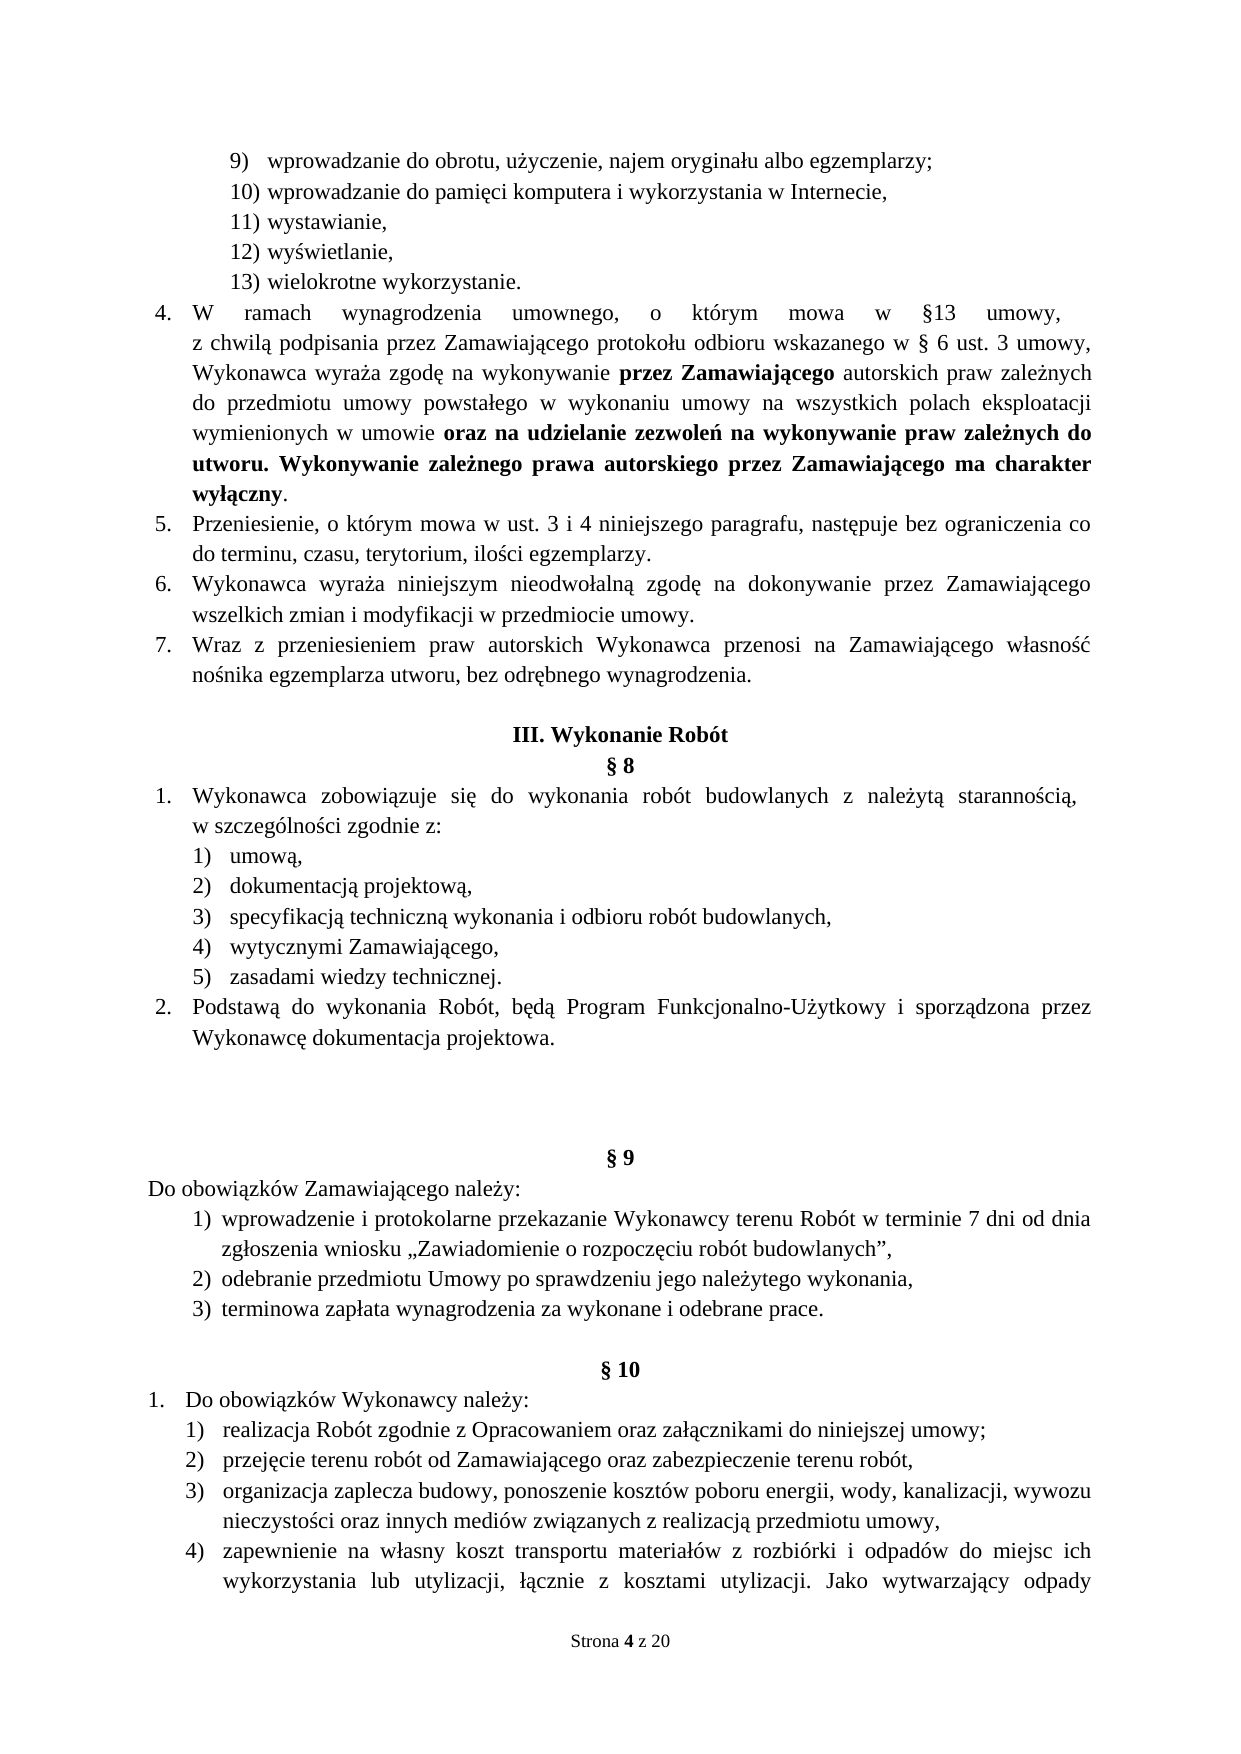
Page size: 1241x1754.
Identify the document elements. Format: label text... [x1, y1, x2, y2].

text § 9 [148, 1144, 1093, 1171]
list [185, 1537, 1093, 1594]
list realizacja Robót zgodnie z Opracowaniem oraz załącznikami do niniejszej umowy; [185, 1416, 1093, 1443]
text § 10 [148, 1356, 1093, 1382]
text III. Wykonanie Robót [148, 722, 1093, 748]
list umową, [192, 842, 1093, 869]
text Do obowiązków Zamawiającego należy: [148, 1175, 1093, 1201]
list wprowadzenie i protokolarne przekazanie Wykonawcy terenu Robót w terminie 7 dni od dnia zgłoszenia wniosku „Zawiadomienie o rozpoczęciu robót budowlanych”, [192, 1205, 1093, 1261]
list Przeniesienie, o którym mowa w ust. 3 i 4 niniejszego paragrafu, następuje bez ograniczenia co do terminu, czasu, terytorium, ilości egzemplarzy. [154, 510, 1093, 567]
list wyświetlanie, [229, 238, 1093, 264]
list odebranie przedmiotu Umowy po sprawdzeniu jego należytego wykonania, [192, 1265, 1093, 1292]
list W ramach wynagrodzenia umownego, o którym mowa w §13 umowy, z chwilą podpisania przez Zamawiającego protokołu odbioru wskazanego w § 6 ust. 3 umowy, Wykonawca wyraża zgodę na wykonywanie przez Zamawiającego autorskich praw zależnych do przedmiotu umowy powstałego w wykonaniu umowy na wszystkich polach eksploatacji wymienionych w umowie oraz na udzielanie zezwoleń na wykonywanie praw zależnych do utworu. Wykonywanie zależnego prawa autorskiego przez Zamawiającego ma charakter wyłączny. [154, 299, 1093, 506]
text § 8 [148, 752, 1093, 778]
list terminowa zapłata wynagrodzenia za wykonane i odebrane prace. [192, 1296, 1093, 1322]
list wprowadzanie do obrotu, użyczenie, najem oryginału albo egzemplarzy; [229, 148, 1093, 174]
list wystawianie, [229, 208, 1093, 234]
list dokumentacją projektową, [192, 873, 1093, 899]
list specyfikacją techniczną wykonania i odbioru robót budowlanych, [192, 903, 1093, 929]
list wielokrotne wykorzystanie. [229, 268, 1093, 295]
list Do obowiązków Wykonawcy należy: [148, 1386, 1093, 1412]
list Podstawą do wykonania Robót, będą Program Funkcjonalno-Użytkowy i sporządzona przez Wykonawcę dokumentacja projektowa. [155, 993, 1093, 1050]
list wytycznymi Zamawiającego, [192, 933, 1093, 959]
list Wraz z przeniesieniem praw autorskich Wykonawca przenosi na Zamawiającego własność nośnika egzemplarza utworu, bez odrębnego wynagrodzenia. [155, 631, 1093, 687]
list Wykonawca wyraża niniejszym nieodwołalną zgodę na dokonywanie przez Zamawiającego wszelkich zmian i modyfikacji w przedmiocie umowy. [155, 571, 1093, 627]
list wprowadzanie do pamięci komputera i wykorzystania w Internecie, [229, 178, 1093, 204]
list organizacja zaplecza budowy, ponoszenie kosztów poboru energii, wody, kanalizacji, wywozu nieczystości oraz innych mediów związanych z realizacją przedmiotu umowy, [185, 1477, 1093, 1533]
list Wykonawca zobowiązuje się do wykonania robót budowlanych z należytą starannością, w szczególności zgodnie z: [155, 782, 1093, 838]
list zasadami wiedzy technicznej. [192, 963, 1093, 989]
list przejęcie terenu robót od Zamawiającego oraz zabezpieczenie terenu robót, [185, 1447, 1093, 1473]
